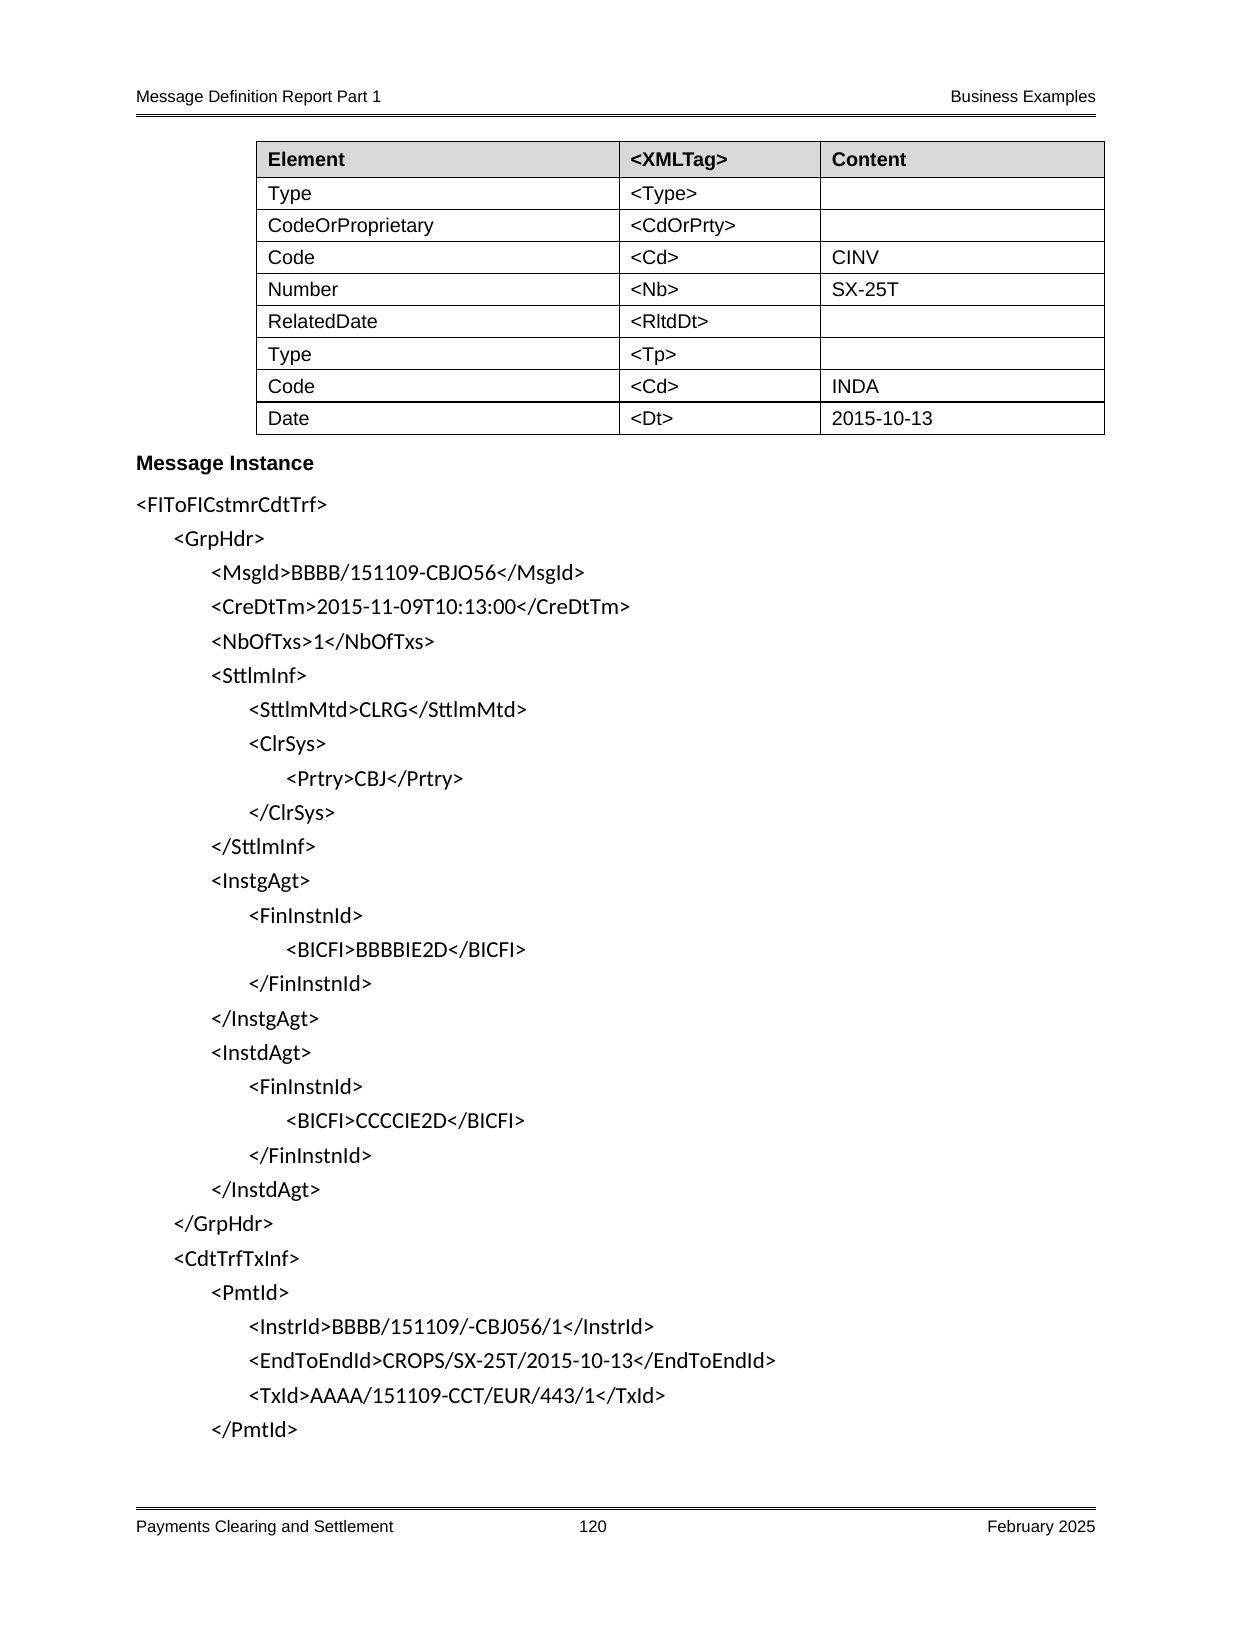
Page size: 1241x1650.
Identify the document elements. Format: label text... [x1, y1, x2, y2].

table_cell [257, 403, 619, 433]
text </FinInstnId> [136, 969, 1104, 997]
text <NbOfTxs>1</NbOfTxs> [136, 627, 1104, 655]
text <ClrSys> [136, 729, 1104, 758]
text <FinInstnId> [136, 901, 1104, 929]
text <BICFI>CCCCIE2D</BICFI> [136, 1107, 1104, 1134]
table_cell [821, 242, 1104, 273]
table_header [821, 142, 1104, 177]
text <Prtry>CBJ</Prtry> [136, 764, 1104, 792]
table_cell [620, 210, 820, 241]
text <EndToEndId>CROPS/SX-25T/2015-10-13</EndToEndId> [136, 1346, 1104, 1374]
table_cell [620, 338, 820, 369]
text </SttlmInf> [136, 832, 1104, 860]
text <SttlmMtd>CLRG</SttlmMtd> [136, 695, 1104, 723]
text <FIToFICstmrCdtTrf> [136, 490, 1104, 518]
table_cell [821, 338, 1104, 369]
text <TxId>AAAA/151109-CCT/EUR/443/1</TxId> [136, 1381, 1104, 1409]
text <PmtId> [136, 1278, 1104, 1306]
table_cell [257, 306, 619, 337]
text </InstdAgt> [136, 1175, 1104, 1203]
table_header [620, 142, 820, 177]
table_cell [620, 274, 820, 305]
text </InstgAgt> [136, 1004, 1104, 1032]
text <SttlmInf> [136, 661, 1104, 689]
text </GrpHdr> [136, 1209, 1104, 1237]
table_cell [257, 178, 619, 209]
text <GrpHdr> [136, 524, 1104, 552]
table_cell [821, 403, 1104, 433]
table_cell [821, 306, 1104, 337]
text </FinInstnId> [136, 1141, 1104, 1169]
text <CdtTrfTxInf> [136, 1244, 1104, 1272]
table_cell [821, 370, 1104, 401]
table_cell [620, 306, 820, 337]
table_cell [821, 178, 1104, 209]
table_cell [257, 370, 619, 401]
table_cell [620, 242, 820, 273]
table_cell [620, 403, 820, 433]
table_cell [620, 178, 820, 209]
text <InstrId>BBBB/151109/-CBJ056/1</InstrId> [136, 1312, 1104, 1340]
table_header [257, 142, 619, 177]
text Message Instance [136, 451, 1104, 475]
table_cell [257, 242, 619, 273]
text <FinInstnId> [136, 1072, 1104, 1100]
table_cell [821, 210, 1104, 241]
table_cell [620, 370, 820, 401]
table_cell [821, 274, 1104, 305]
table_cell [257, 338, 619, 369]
text </PmtId> [136, 1415, 1104, 1443]
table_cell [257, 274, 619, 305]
text <InstdAgt> [136, 1038, 1104, 1066]
text <InstgAgt> [136, 867, 1104, 895]
text <MsgId>BBBB/151109-CBJO56</MsgId> [136, 558, 1104, 586]
text <BICFI>BBBBIE2D</BICFI> [136, 935, 1104, 963]
text </ClrSys> [136, 798, 1104, 826]
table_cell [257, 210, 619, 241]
text <CreDtTm>2015-11-09T10:13:00</CreDtTm> [136, 592, 1104, 621]
